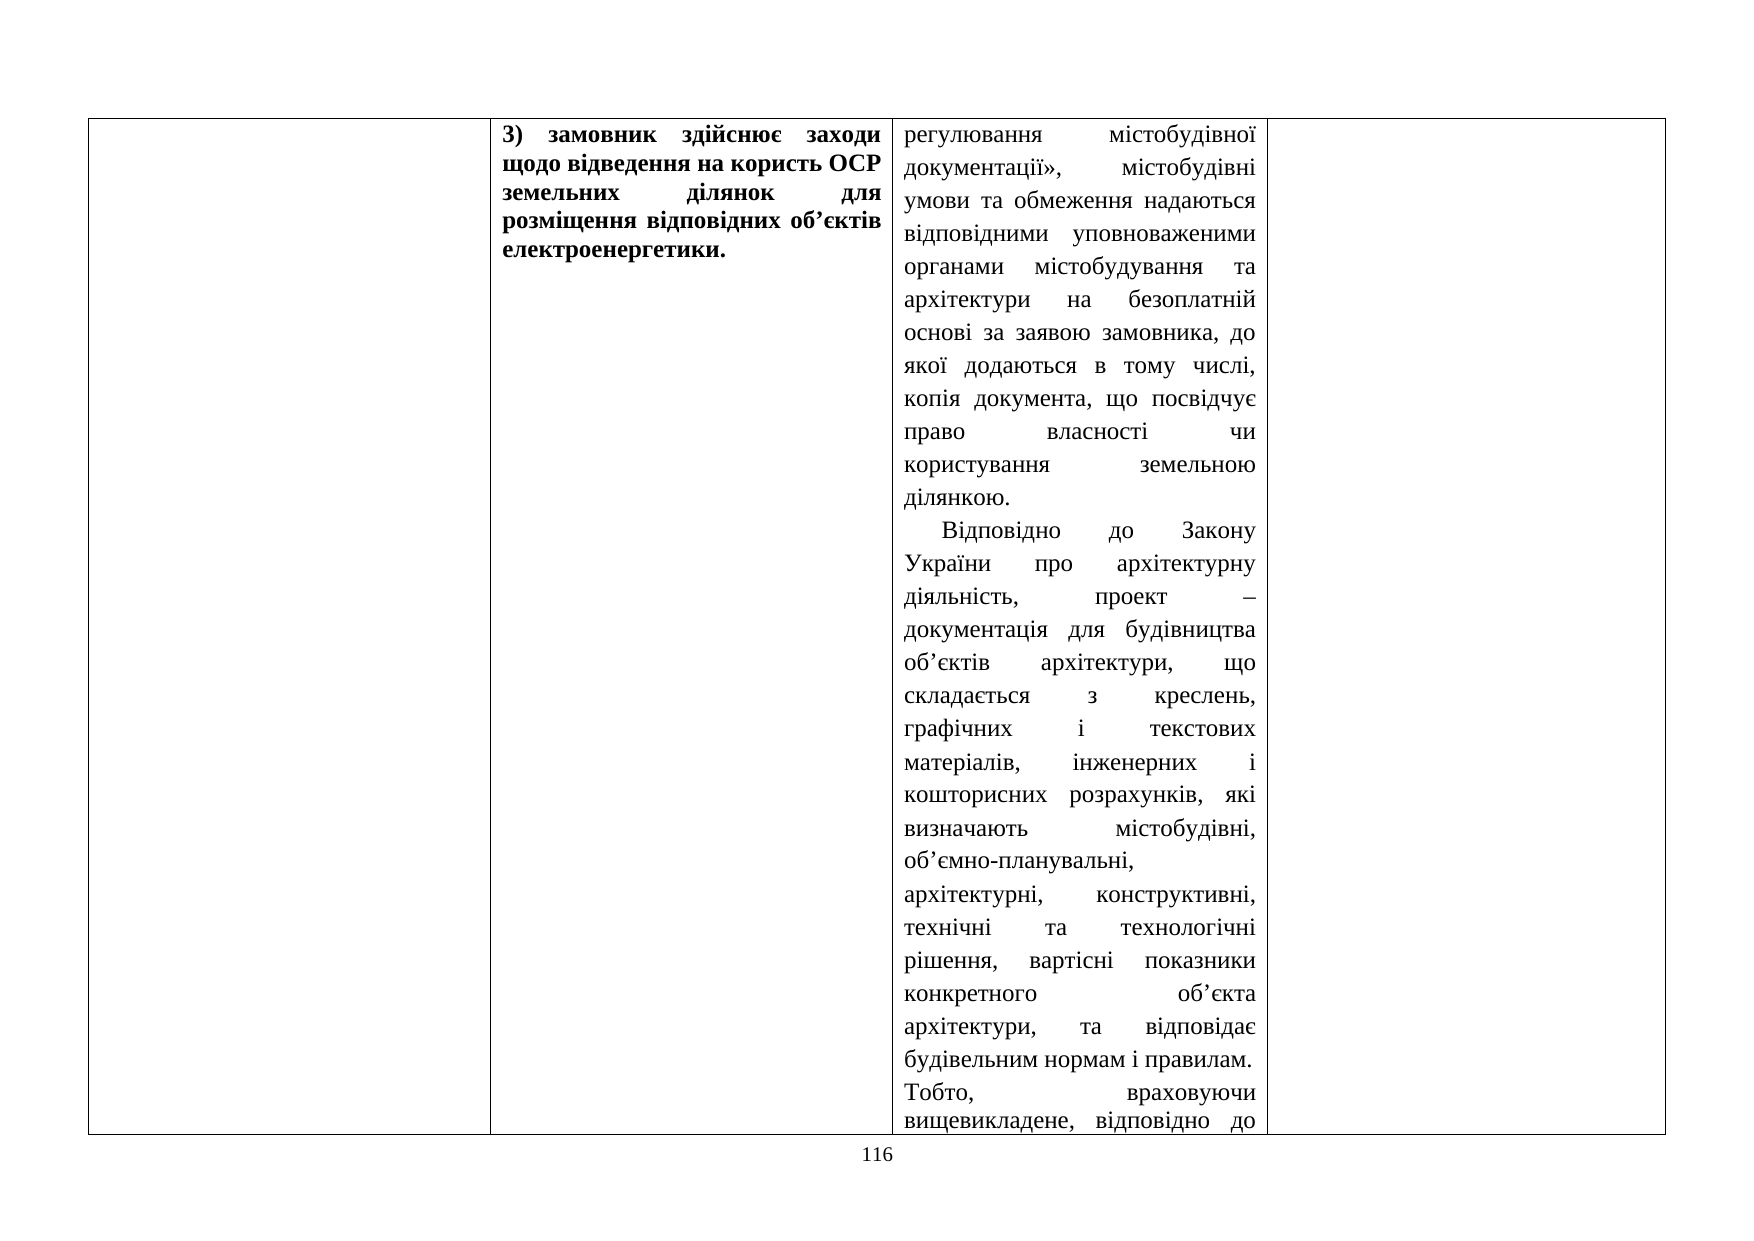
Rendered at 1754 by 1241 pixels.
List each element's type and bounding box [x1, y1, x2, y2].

table_cell [491, 119, 892, 1134]
table_cell [893, 119, 1267, 1134]
